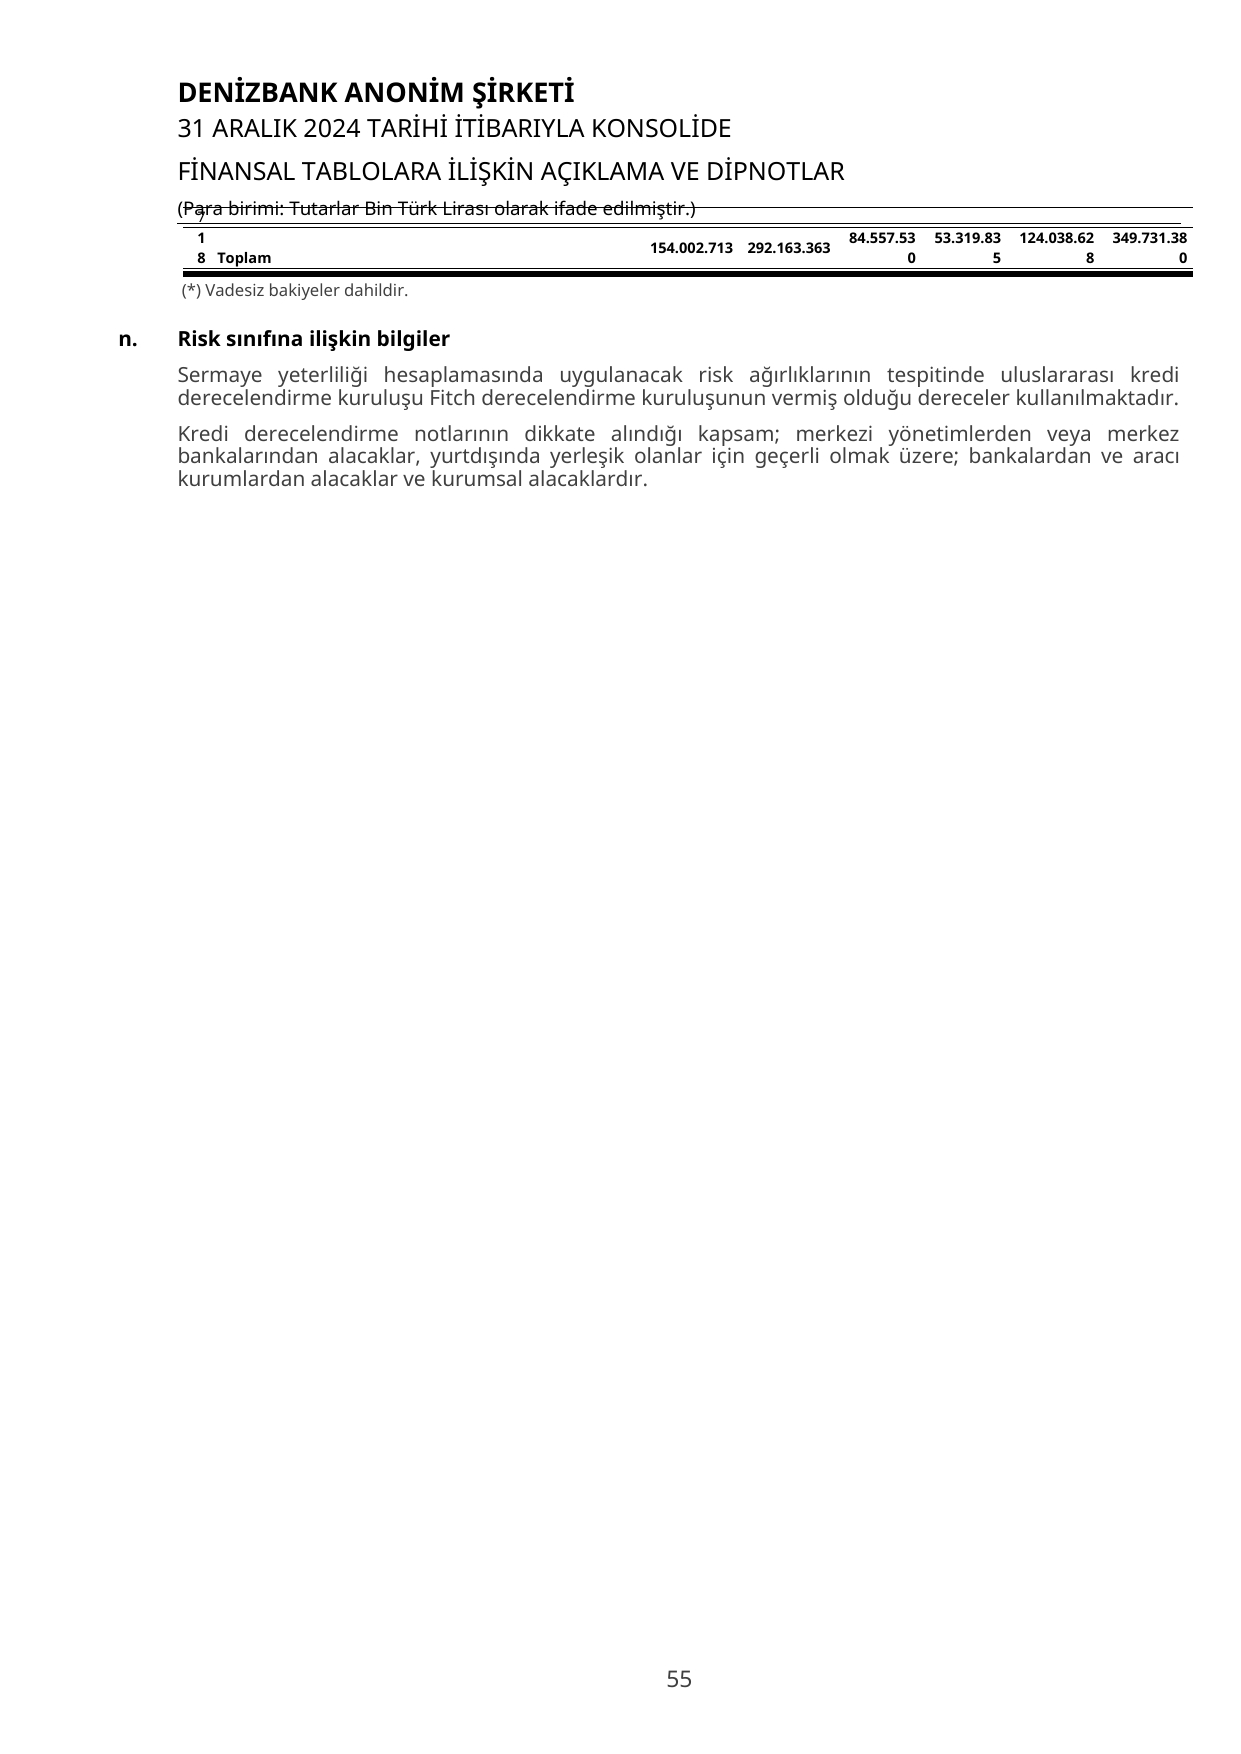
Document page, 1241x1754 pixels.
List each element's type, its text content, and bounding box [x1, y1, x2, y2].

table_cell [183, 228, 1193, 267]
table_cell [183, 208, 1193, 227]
list Risk sınıfına ilişkin bilgiler [118, 327, 1181, 352]
text Kredi derecelendirme notlarının dikkate alındığı kapsam; merkezi yönetimlerden veya merkez bankalarından alacaklar, yurtdışında yerleşik olanlar için geçerli olmak üzere; bankalardan ve aracı kurumlardan alacaklar ve kurumsal alacaklardır. [177, 423, 1181, 491]
text Sermaye yeterliliği hesaplamasında uygulanacak risk ağırlıklarının tespitinde uluslararası kredi derecelendirme kuruluşu Fitch derecelendirme kuruluşunun vermiş olduğu dereceler kullanılmaktadır. [177, 364, 1181, 410]
text (*) Vadesiz bakiyeler dahildir. [177, 277, 1181, 302]
